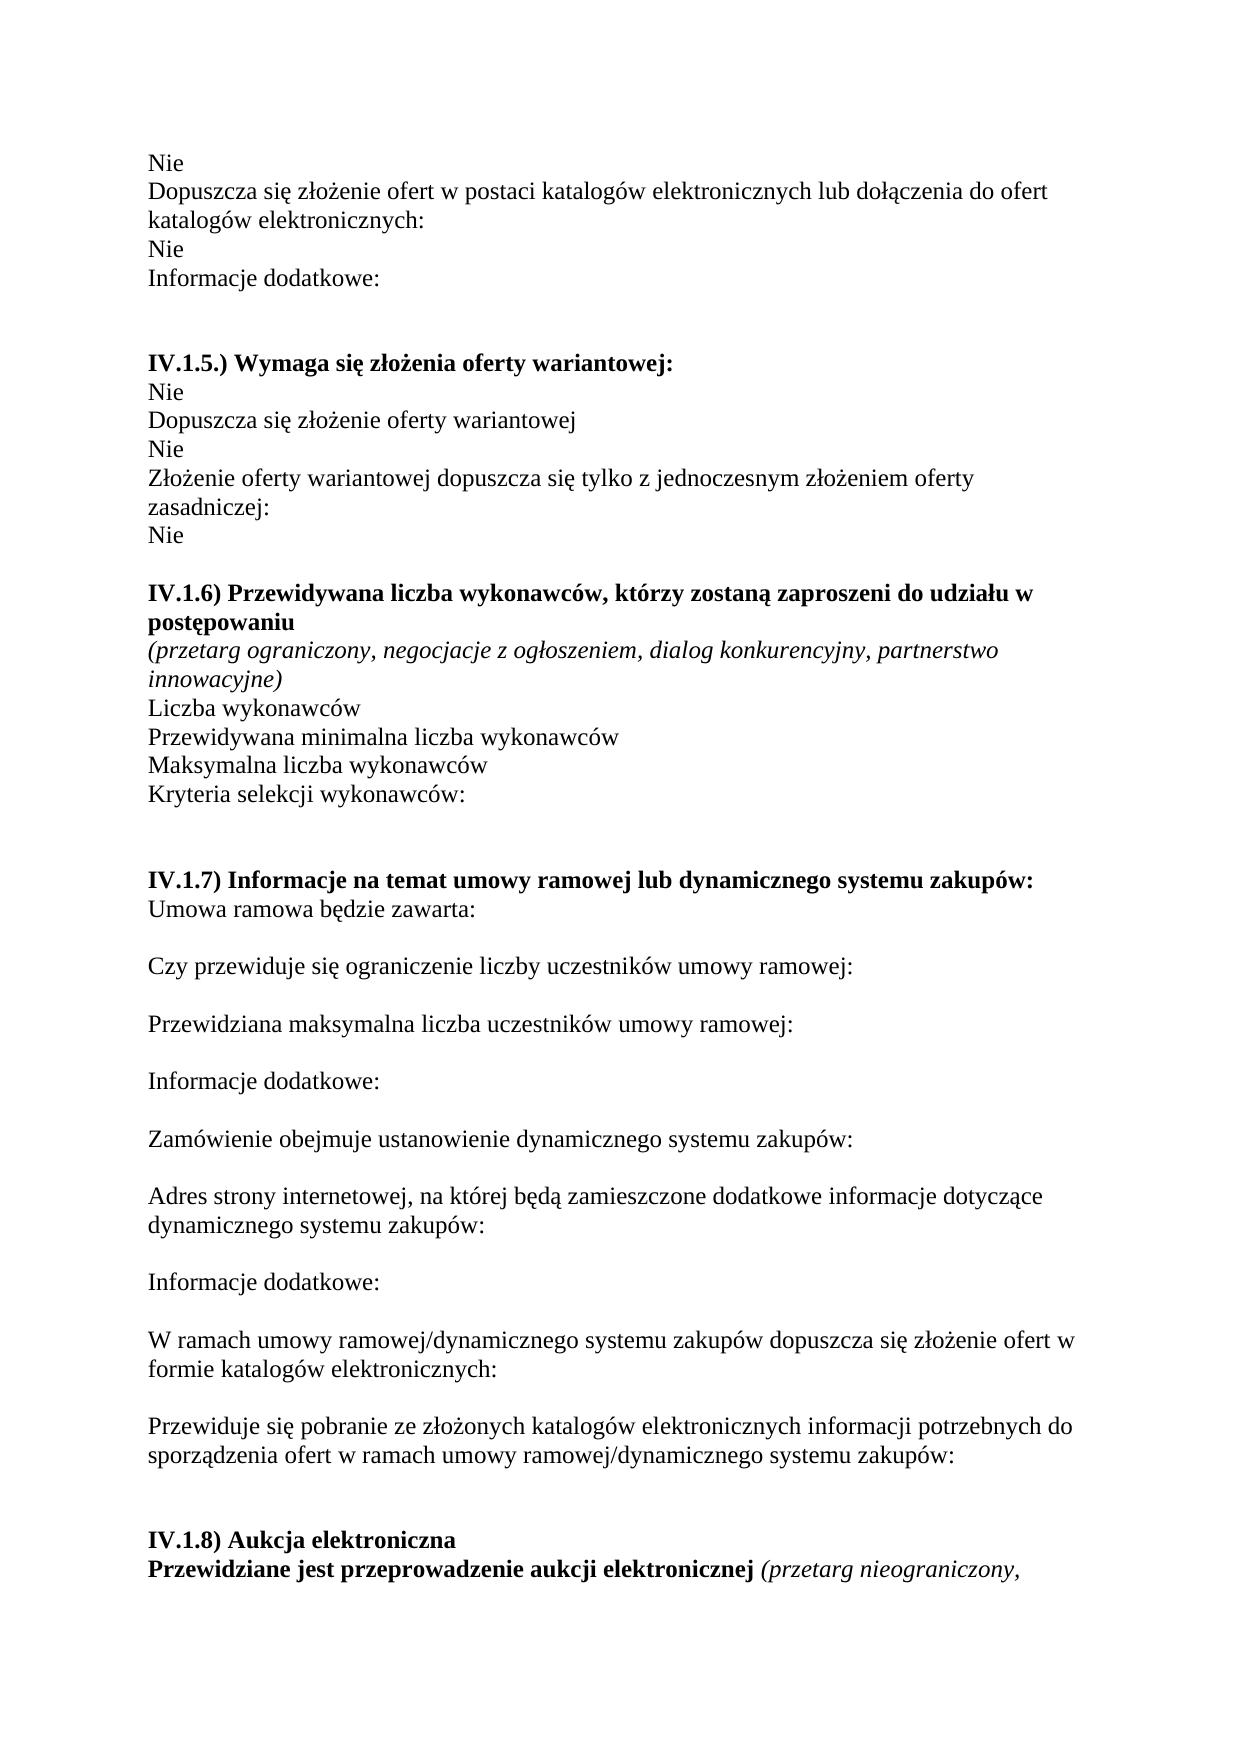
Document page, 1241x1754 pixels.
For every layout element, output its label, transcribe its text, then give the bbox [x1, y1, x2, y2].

text Nie Dopuszcza się złożenie oferty wariantowej Nie Złożenie oferty wariantowej dopuszcza się tylko z jednoczesnym złożeniem oferty zasadniczej: Nie [148, 377, 1093, 549]
text IV.1.5.) Wymaga się złożenia oferty wariantowej: [148, 319, 1093, 377]
text IV.1.6) Przewidywana liczba wykonawców, którzy zostaną zaproszeni do udziału w postępowaniu (przetarg ograniczony, negocjacje z ogłoszeniem, dialog konkurencyjny, partnerstwo innowacyjne) [148, 549, 1093, 693]
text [148, 1497, 1093, 1583]
text Nie Dopuszcza się złożenie ofert w postaci katalogów elektronicznych lub dołączenia do ofert katalogów elektronicznych: Nie Informacje dodatkowe: [148, 148, 1093, 319]
text Liczba wykonawców Przewidywana minimalna liczba wykonawców Maksymalna liczba wykonawców Kryteria selekcji wykonawców: [148, 693, 1093, 836]
text Umowa ramowa będzie zawarta: Czy przewiduje się ograniczenie liczby uczestników umowy ramowej: Przewidziana maksymalna liczba uczestników umowy ramowej: Informacje dodatkowe: Zamówienie obejmuje ustanowienie dynamicznego systemu zakupów: Adres strony internetowej, na której będą zamieszczone dodatkowe informacje dotyczące dynamicznego systemu zakupów: Informacje dodatkowe: W ramach umowy ramowej/dynamicznego systemu zakupów dopuszcza się złożenie ofert w formie katalogów elektronicznych: Przewiduje się pobranie ze złożonych katalogów elektronicznych informacji potrzebnych do sporządzenia ofert w ramach umowy ramowej/dynamicznego systemu zakupów: [148, 894, 1093, 1497]
text IV.1.7) Informacje na temat umowy ramowej lub dynamicznego systemu zakupów: [148, 836, 1093, 894]
